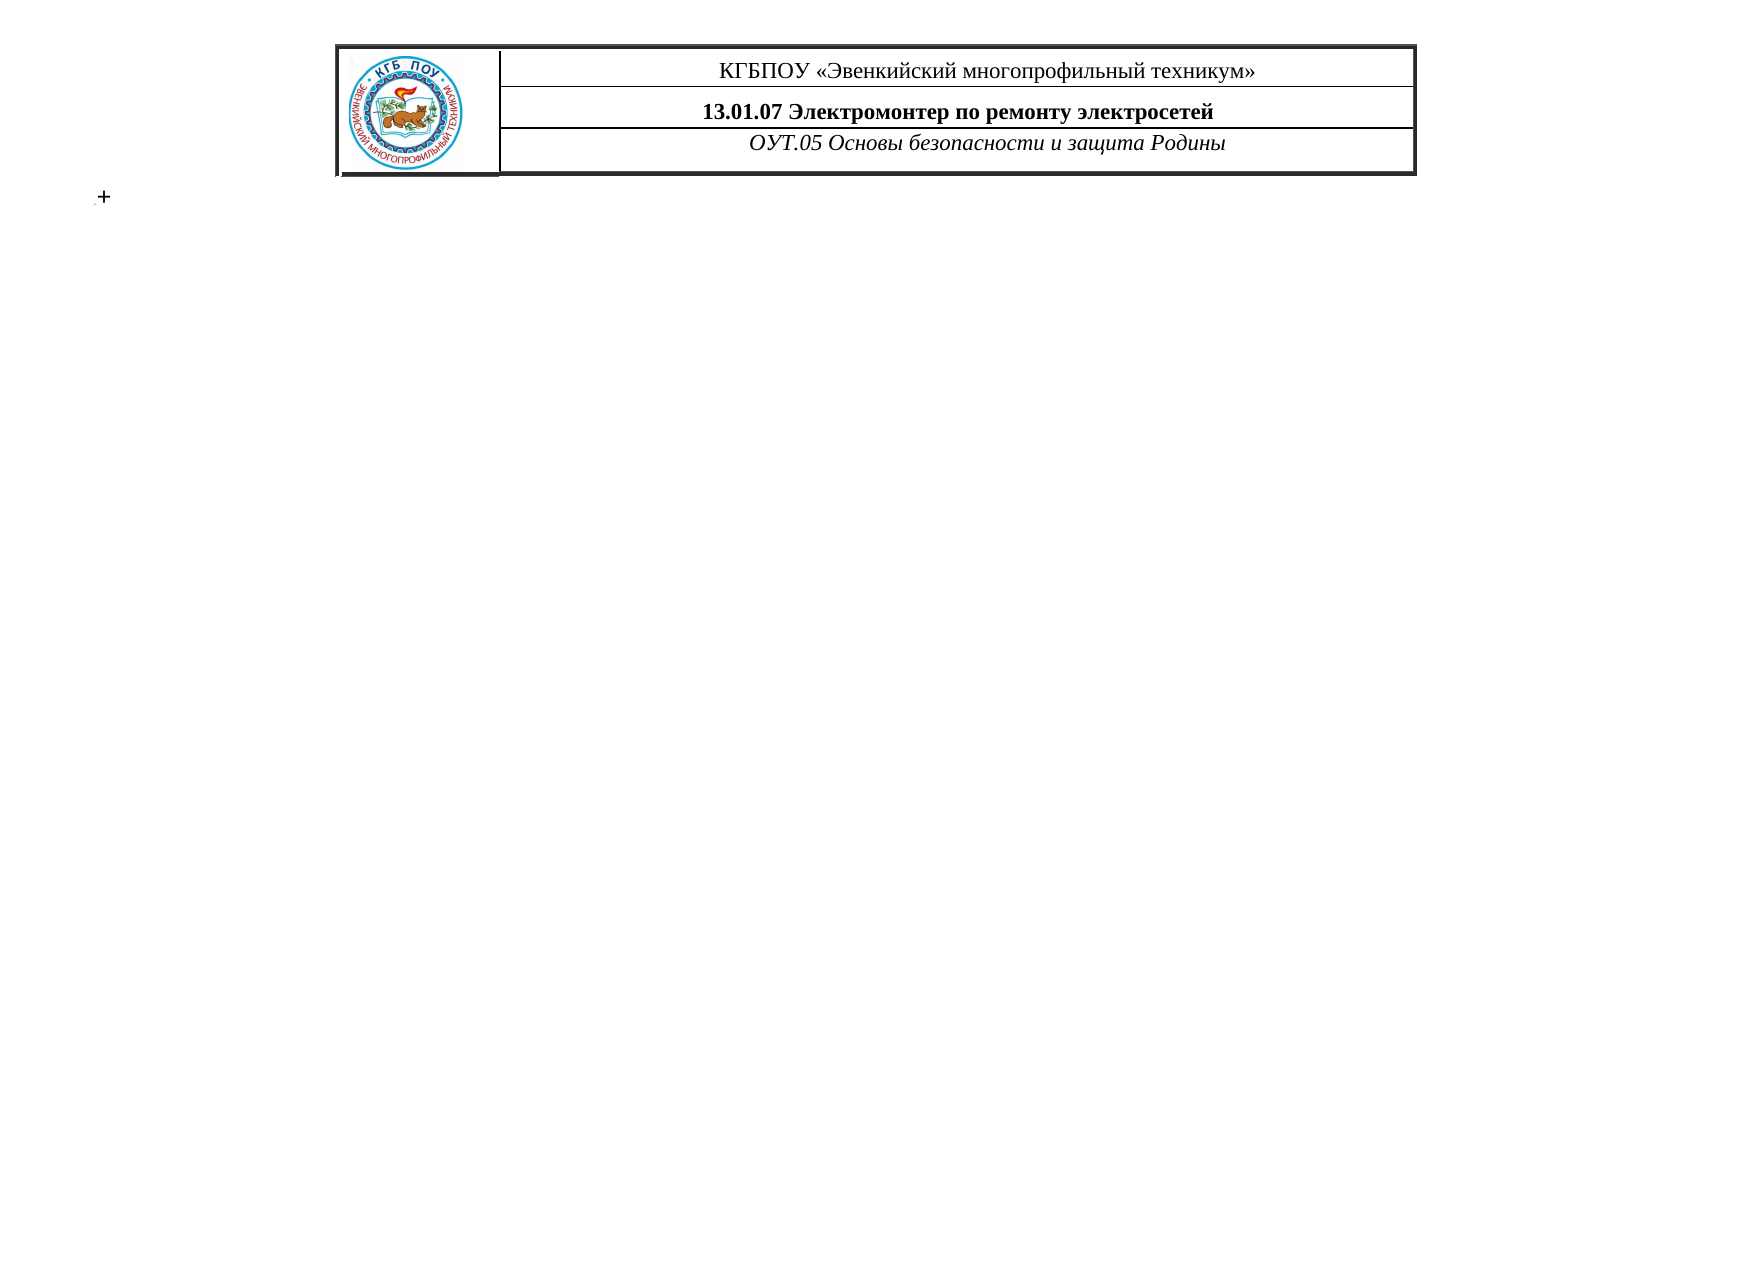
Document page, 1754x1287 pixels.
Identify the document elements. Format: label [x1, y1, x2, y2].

picture [348, 56, 463, 171]
picture [348, 56, 395, 104]
